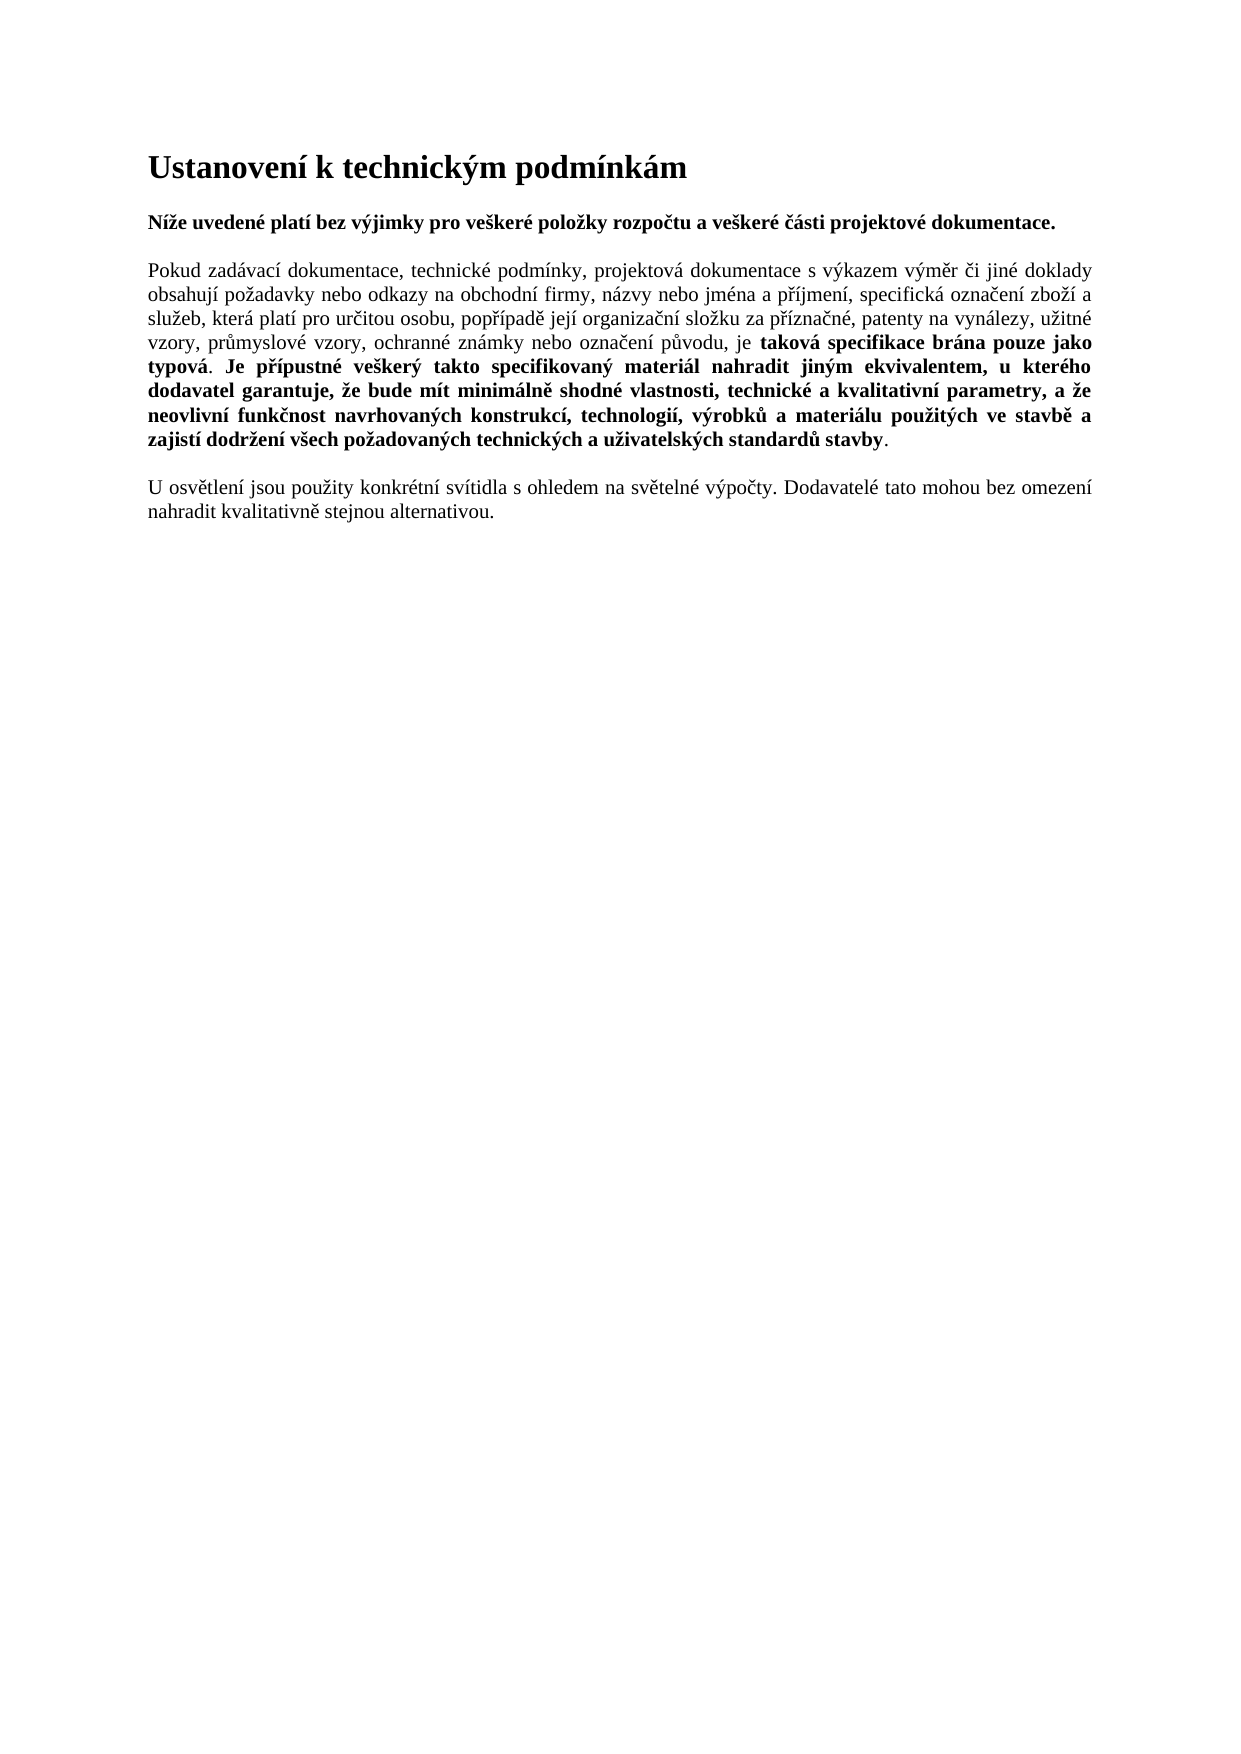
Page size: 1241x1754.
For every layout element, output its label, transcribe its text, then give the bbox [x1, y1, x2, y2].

text U osvětlení jsou použity konkrétní svítidla s ohledem na světelné výpočty. Dodavatelé tato mohou bez omezení nahradit kvalitativně stejnou alternativou. [148, 475, 1093, 523]
text Ustanovení k technickým podmínkám [148, 148, 1093, 186]
text Pokud zadávací dokumentace, technické podmínky, projektová dokumentace s výkazem výměr či jiné doklady obsahují požadavky nebo odkazy na obchodní firmy, názvy nebo jména a příjmení, specifická označení zboží a služeb, která platí pro určitou osobu, popřípadě její organizační složku za příznačné, patenty na vynálezy, užitné vzory, průmyslové vzory, ochranné známky nebo označení původu, je taková specifikace brána pouze jako typová. Je přípustné veškerý takto specifikovaný materiál nahradit jiným ekvivalentem, u kterého dodavatel garantuje, že bude mít minimálně shodné vlastnosti, technické a kvalitativní parametry, a že neovlivní funkčnost navrhovaných konstrukcí, technologií, výrobků a materiálu použitých ve stavbě a zajistí dodržení všech požadovaných technických a uživatelských standardů stavby. [148, 258, 1093, 451]
text Níže uvedené platí bez výjimky pro veškeré položky rozpočtu a veškeré části projektové dokumentace. [148, 210, 1093, 234]
